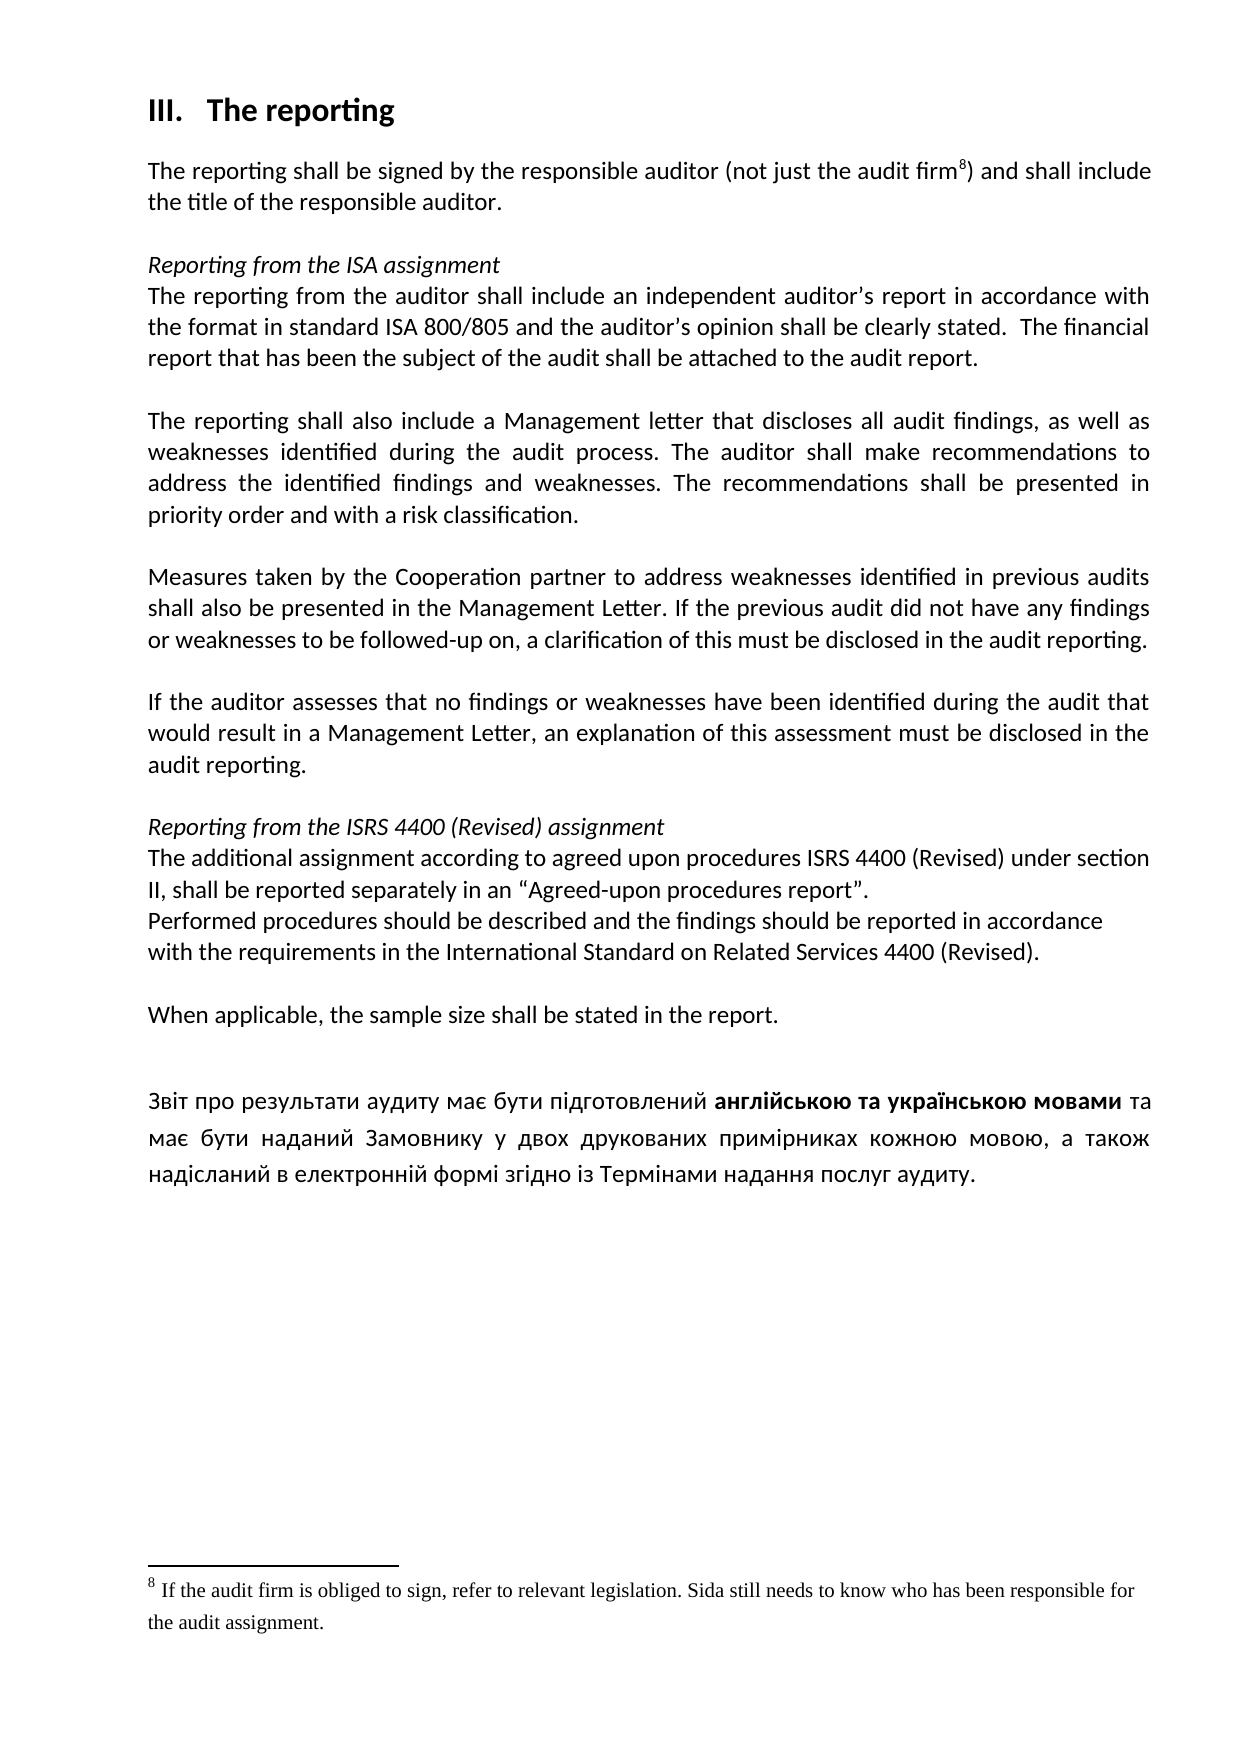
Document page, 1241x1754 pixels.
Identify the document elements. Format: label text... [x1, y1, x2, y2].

text If the auditor assesses that no findings or weaknesses have been identified during the audit that would result in a Management Letter, an explanation of this assessment must be disclosed in the audit reporting. [148, 686, 1152, 779]
text The reporting shall also include a Management letter that discloses all audit findings, as well as weaknesses identified during the audit process. The auditor shall make recommendations to address the identified findings and weaknesses. The recommendations shall be presented in priority order and with a risk classification. [148, 404, 1152, 529]
text Звіт про результати аудиту має бути підготовлений англійською та українською мовами та має бути наданий Замовнику у двох друкованих примірниках кожною мовою, а також надісланий в електронній формі згідно із Термінами надання послуг аудиту. [148, 1085, 1152, 1189]
text Performed procedures should be described and the findings should be reported in accordance with the requirements in the International Standard on Related Services 4400 (Revised). [148, 904, 1152, 967]
text Reporting from the ISA assignment [148, 248, 1152, 279]
text Reporting from the ISRS 4400 (Revised) assignment [148, 811, 1152, 842]
text The reporting shall be signed by the responsible auditor (not just the audit firm) and shall include the title of the responsible auditor. [148, 154, 1152, 217]
text III. The reporting [148, 88, 1152, 129]
text Measures taken by the Cooperation partner to address weaknesses identified in previous audits shall also be presented in the Management Letter. If the previous audit did not have any findings or weaknesses to be followed-up on, a clarification of this must be disclosed in the audit reporting. [148, 561, 1152, 654]
text The additional assignment according to agreed upon procedures ISRS 4400 (Revised) under section II, shall be reported separately in an “Agreed-upon procedures report”. [148, 842, 1152, 904]
text When applicable, the sample size shall be stated in the report. [148, 998, 1152, 1029]
text The reporting from the auditor shall include an independent auditor’s report in accordance with the format in standard ISA 800/805 and the auditor’s opinion shall be clearly stated. The financial report that has been the subject of the audit shall be attached to the audit report. [148, 279, 1152, 373]
